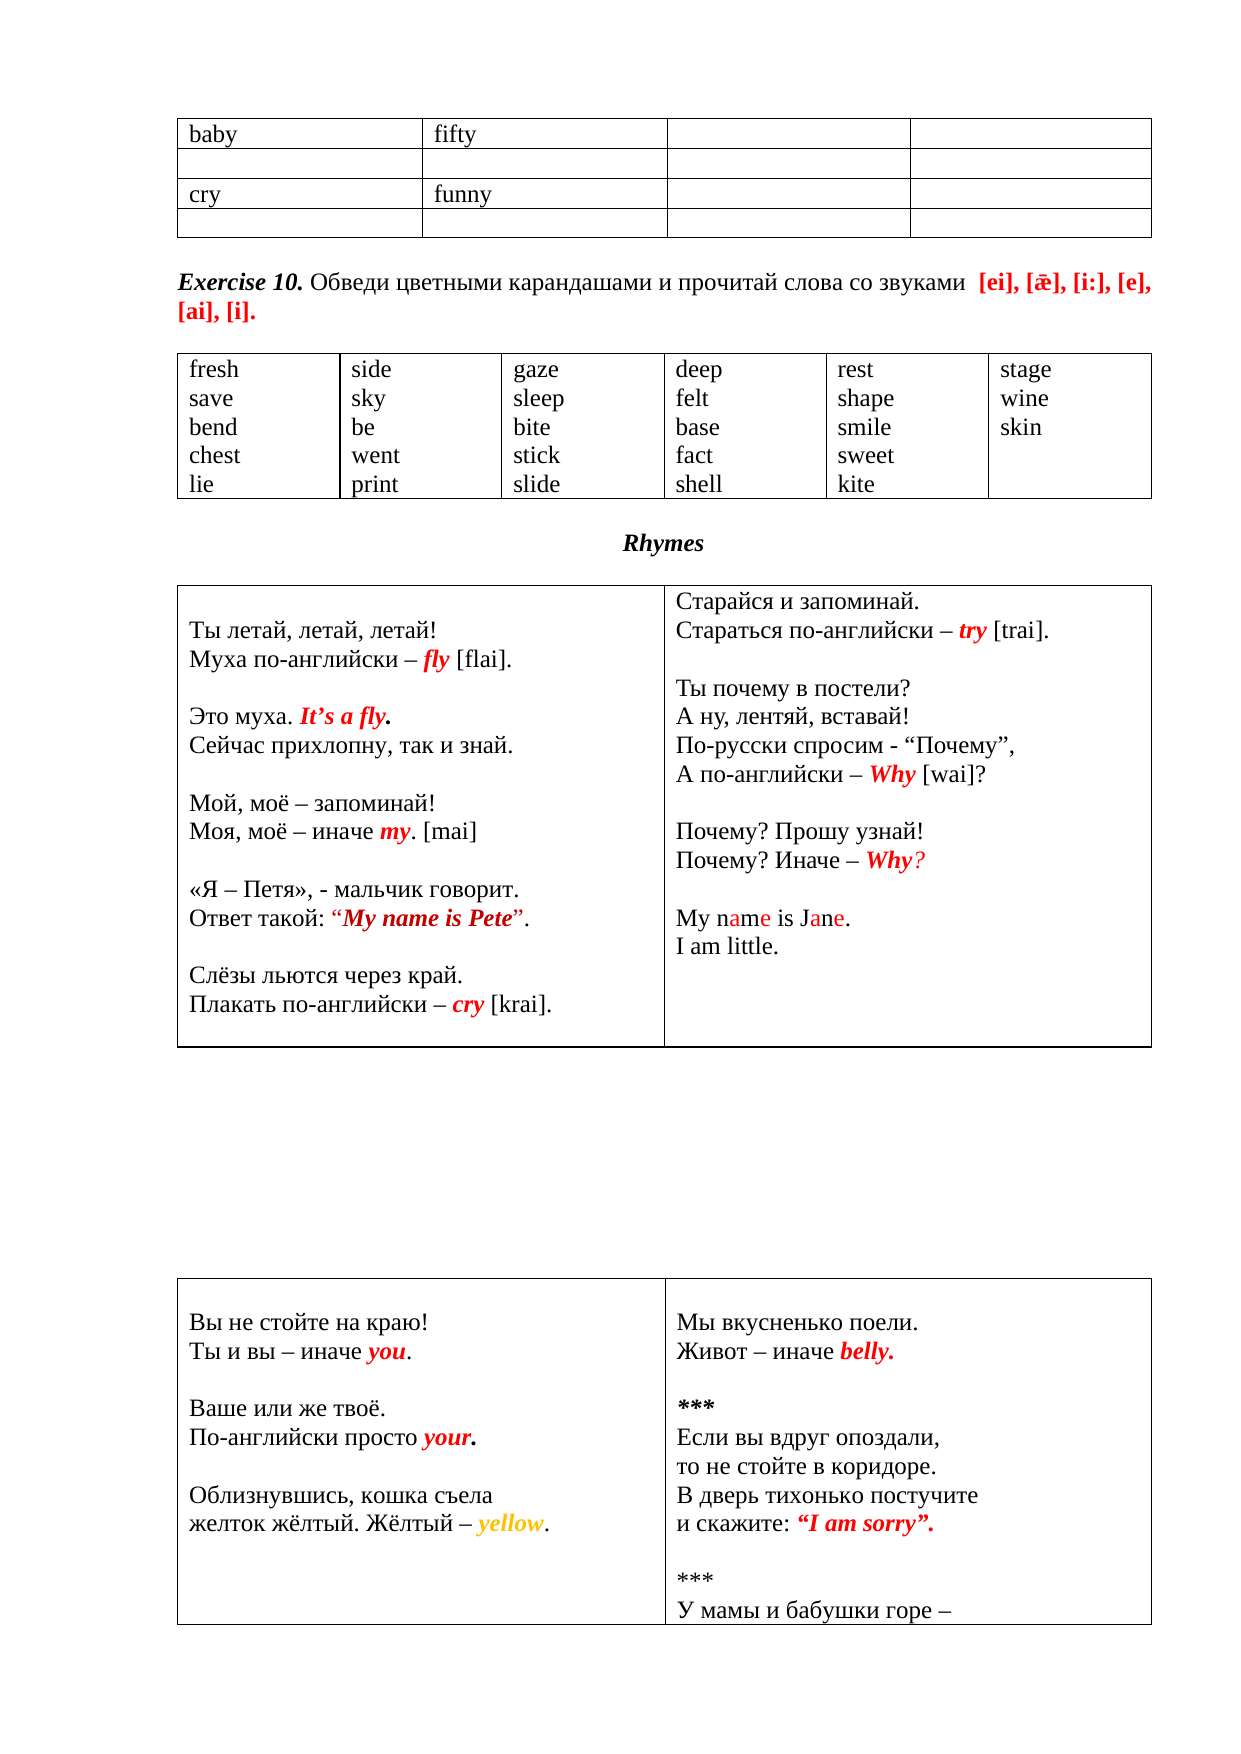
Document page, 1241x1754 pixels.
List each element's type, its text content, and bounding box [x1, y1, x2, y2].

table_cell [911, 119, 1151, 148]
table_cell [178, 209, 422, 237]
table_cell [911, 209, 1151, 237]
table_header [178, 1279, 665, 1623]
table_header fresh save bend chest lie [178, 354, 339, 498]
table_cell [668, 149, 910, 178]
table_cell [668, 209, 910, 237]
table_cell [178, 149, 422, 178]
table_cell [668, 119, 910, 148]
table_header gaze sleep bite stick slide [502, 354, 664, 498]
text Exercise 10. Обведи цветными карандашами и прочитай слова со звуками [ei], [ǣ], [i:], [e], [ai], [i]. [177, 267, 1152, 324]
table_header rest shape smile sweet kite [827, 354, 988, 498]
table_header stage wine skin [989, 354, 1151, 498]
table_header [666, 1279, 1151, 1623]
table_cell funny [423, 179, 667, 207]
table_header Старайся и запоминай. Стараться по-английски – try [trai]. Ты почему в постели? А ну, лентяй, вставай! По-русски спросим - “Почему”, А по-английски – Why [wai]? Почему? Прошу узнай! Почему? Иначе – Why? My name is Jane. I am little. [665, 586, 1151, 1046]
table_cell [423, 149, 667, 178]
text Rhymes [177, 528, 1152, 557]
table_cell [423, 209, 667, 237]
table_cell [911, 149, 1151, 178]
table_cell [668, 179, 910, 207]
table_cell fifty [423, 119, 667, 148]
table_cell [911, 179, 1151, 207]
table_cell baby [178, 119, 422, 148]
table_header Ты летай, летай, летай! Муха по-английски – fly [flai]. Это муха. It’s a fly. Сейчас прихлопну, так и знай. Мой, моё – запоминай! Моя, моё – иначе my. [mai] «Я – Петя», - мальчик говорит. Ответ такой: “My name is Pete”. Слёзы льются через край. Плакать по-английски – cry [krai]. [178, 586, 664, 1046]
table_header side sky be went print [341, 354, 501, 498]
table_header deep felt base fact shell [665, 354, 826, 498]
table_cell cry [178, 179, 422, 207]
